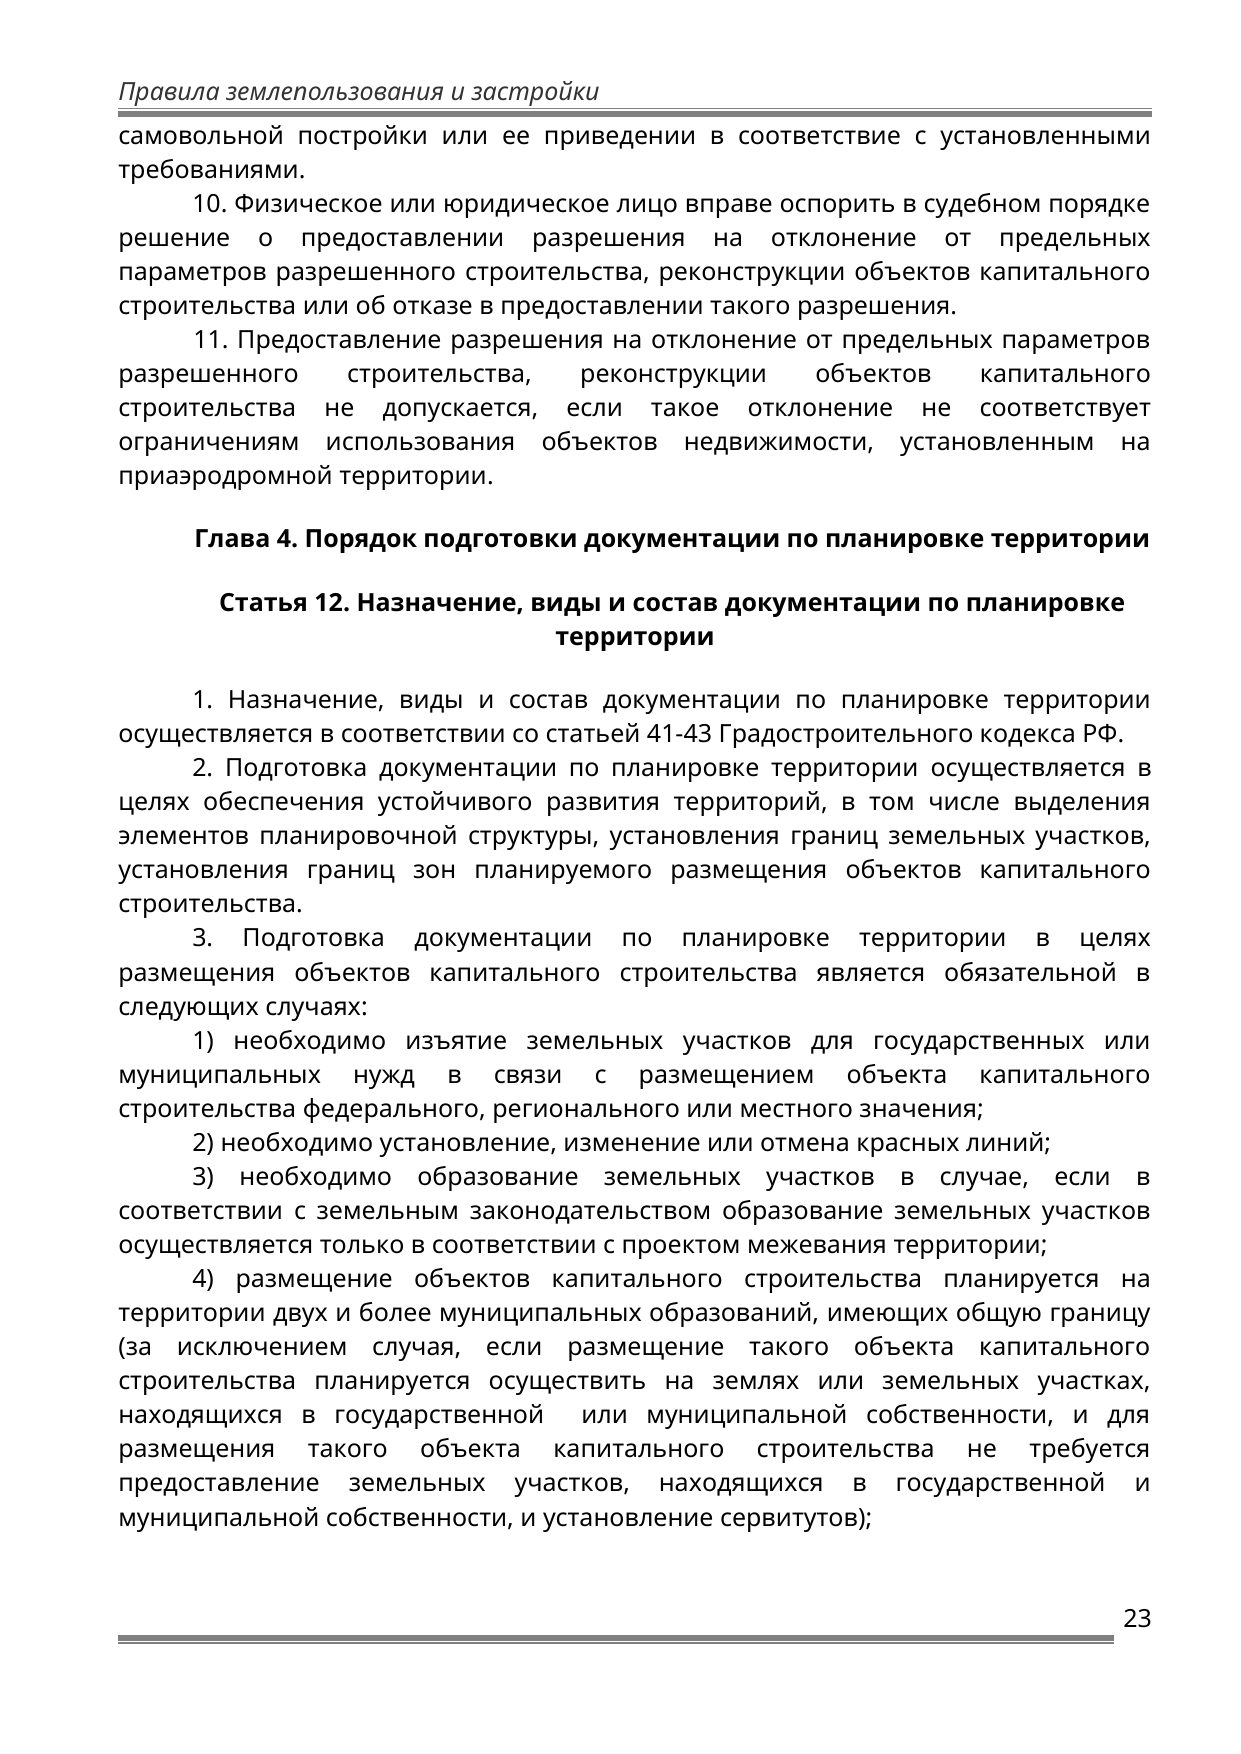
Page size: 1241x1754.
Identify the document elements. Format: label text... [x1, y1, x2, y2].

text Статья 12. Назначение, виды и состав документации по планировке территории [118, 584, 1152, 652]
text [118, 117, 1152, 185]
text 2) необходимо установление, изменение или отмена красных линий; [118, 1124, 1152, 1158]
text 3) необходимо образование земельных участков в случае, если в соответствии с земельным законодательством образование земельных участков осуществляется только в соответствии с проектом межевания территории; [118, 1158, 1152, 1261]
text 10. Физическое или юридическое лицо вправе оспорить в судебном порядке решение о предоставлении разрешения на отклонение от предельных параметров разрешенного строительства, реконструкции объектов капитального строительства или об отказе в предоставлении такого разрешения. [118, 185, 1152, 322]
text 1) необходимо изъятие земельных участков для государственных или муниципальных нужд в связи с размещением объекта капитального строительства федерального, регионального или местного значения; [118, 1022, 1152, 1124]
text 3. Подготовка документации по планировке территории в целях размещения объектов капитального строительства является обязательной в следующих случаях: [118, 920, 1152, 1022]
text 2. Подготовка документации по планировке территории осуществляется в целях обеспечения устойчивого развития территорий, в том числе выделения элементов планировочной структуры, установления границ земельных участков, установления границ зон планируемого размещения объектов капитального строительства. [118, 750, 1152, 920]
text 1. Назначение, виды и состав документации по планировке территории осуществляется в соответствии со статьей 41-43 Градостроительного кодекса РФ. [118, 682, 1152, 750]
text Глава 4. Порядок подготовки документации по планировке территории [118, 521, 1152, 555]
text 4) размещение объектов капитального строительства планируется на территории двух и более муниципальных образований, имеющих общую границу (за исключением случая, если размещение такого объекта капитального строительства планируется осуществить на землях или земельных участках, находящихся в государственной или муниципальной собственности, и для размещения такого объекта капитального строительства не требуется предоставление земельных участков, находящихся в государственной и муниципальной собственности, и установление сервитутов); [118, 1261, 1152, 1533]
text 11. Предоставление разрешения на отклонение от предельных параметров разрешенного строительства, реконструкции объектов капитального строительства не допускается, если такое отклонение не соответствует ограничениям использования объектов недвижимости, установленным на приаэродромной территории. [118, 322, 1152, 492]
